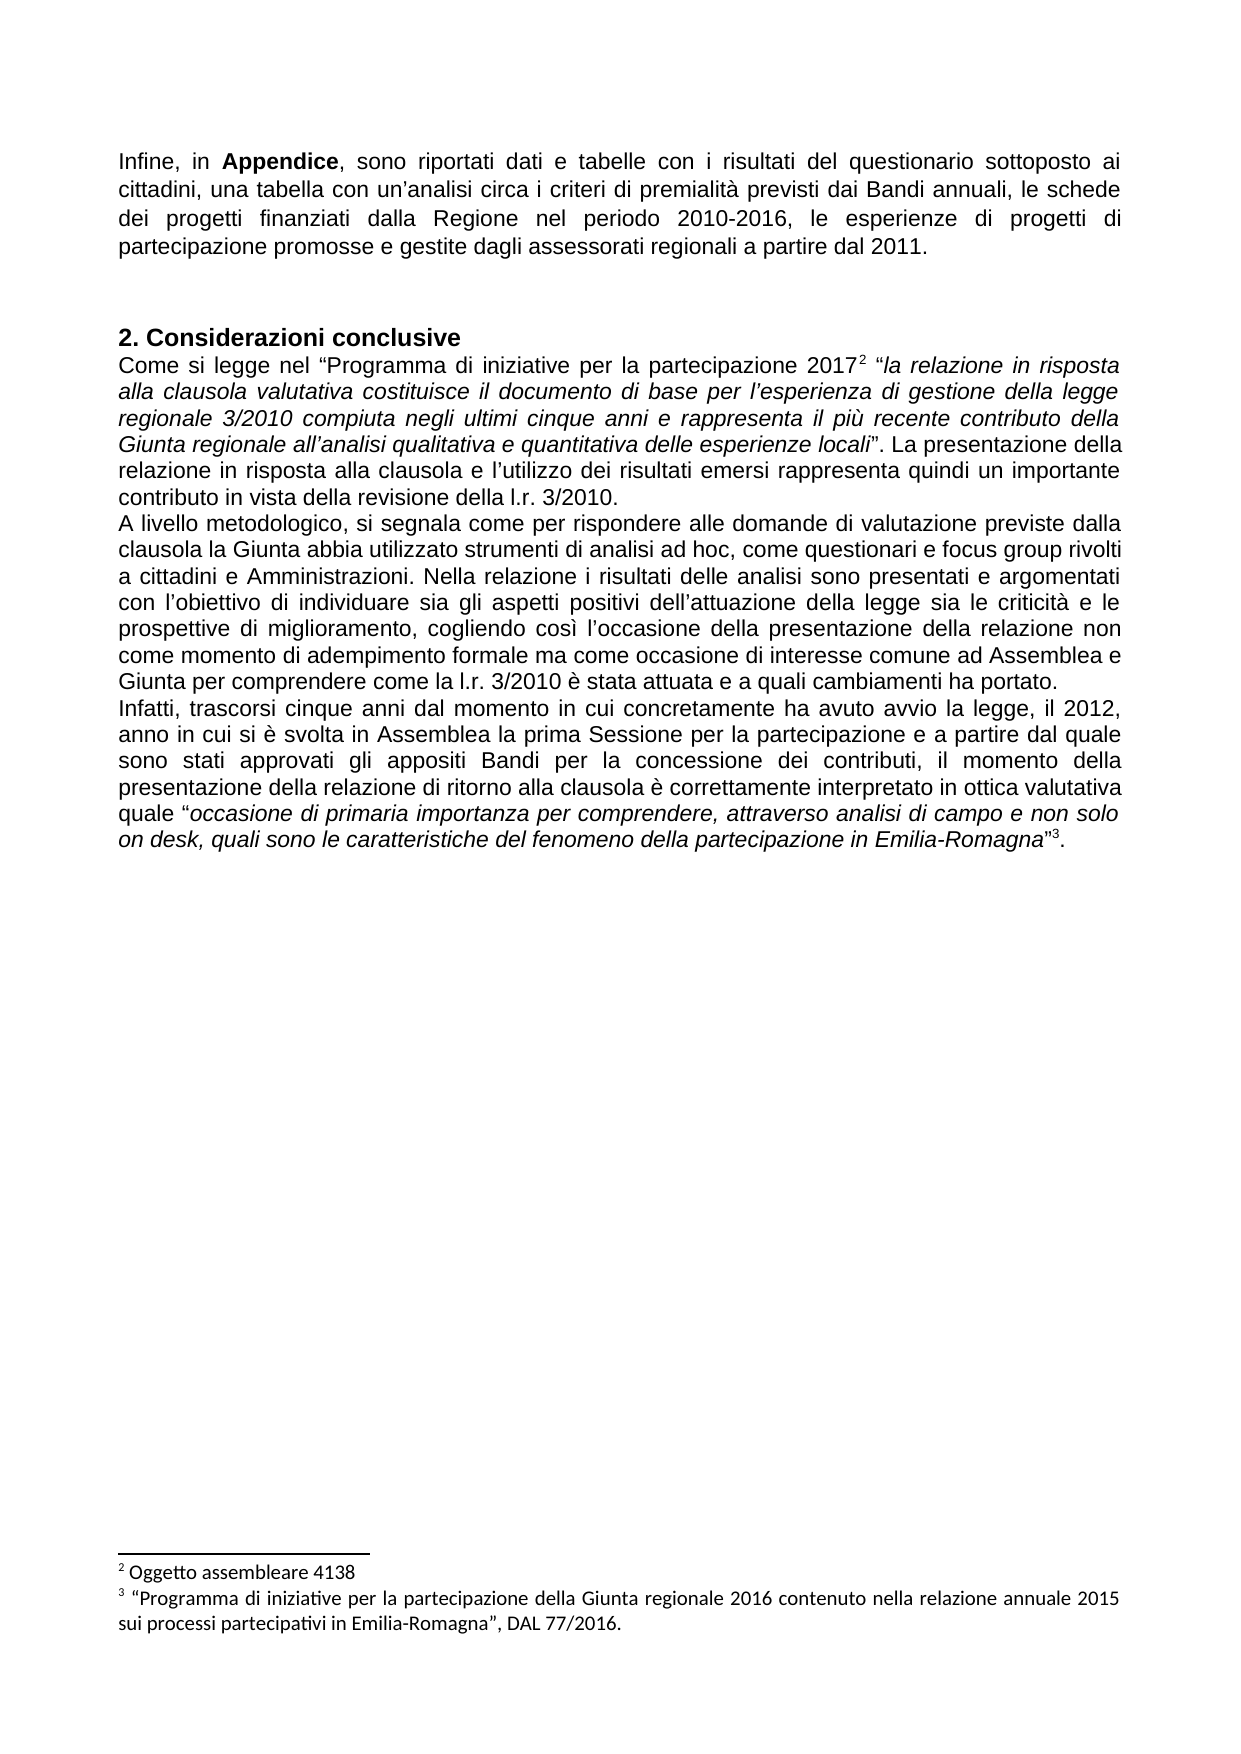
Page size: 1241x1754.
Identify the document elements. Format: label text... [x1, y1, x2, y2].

text Come si legge nel “Programma di iniziative per la partecipazione 2017 “la relazione in risposta alla clausola valutativa costituisce il documento di base per l’esperienza di gestione della legge regionale 3/2010 compiuta negli ultimi cinque anni e rappresenta il più recente contributo della Giunta regionale all’analisi qualitativa e quantitativa delle esperienze locali”. La presentazione della relazione in risposta alla clausola e l’utilizzo dei risultati emersi rappresenta quindi un importante contributo in vista della revisione della l.r. 3/2010. [118, 352, 1122, 510]
text A livello metodologico, si segnala come per rispondere alle domande di valutazione previste dalla clausola la Giunta abbia utilizzato strumenti di analisi ad hoc, come questionari e focus group rivolti a cittadini e Amministrazioni. Nella relazione i risultati delle analisi sono presentati e argomentati con l’obiettivo di individuare sia gli aspetti positivi dell’attuazione della legge sia le criticità e le prospettive di miglioramento, cogliendo così l’occasione della presentazione della relazione non come momento di adempimento formale ma come occasione di interesse comune ad Assemblea e Giunta per comprendere come la l.r. 3/2010 è stata attuata e a quali cambiamenti ha portato. [118, 510, 1122, 694]
text 2. Considerazioni conclusive [118, 323, 1122, 352]
text Infine, in Appendice, sono riportati dati e tabelle con i risultati del questionario sottoposto ai cittadini, una tabella con un’analisi circa i criteri di premialità previsti dai Bandi annuali, le schede dei progetti finanziati dalla Regione nel periodo 2010-2016, le esperienze di progetti di partecipazione promosse e gestite dagli assessorati regionali a partire dal 2011. [118, 148, 1122, 259]
text Infatti, trascorsi cinque anni dal momento in cui concretamente ha avuto avvio la legge, il 2012, anno in cui si è svolta in Assemblea la prima Sessione per la partecipazione e a partire dal quale sono stati approvati gli appositi Bandi per la concessione dei contributi, il momento della presentazione della relazione di ritorno alla clausola è correttamente interpretato in ottica valutativa quale “occasione di primaria importanza per comprendere, attraverso analisi di campo e non solo on desk, quali sono le caratteristiche del fenomeno della partecipazione in Emilia-Romagna”. [118, 694, 1122, 853]
